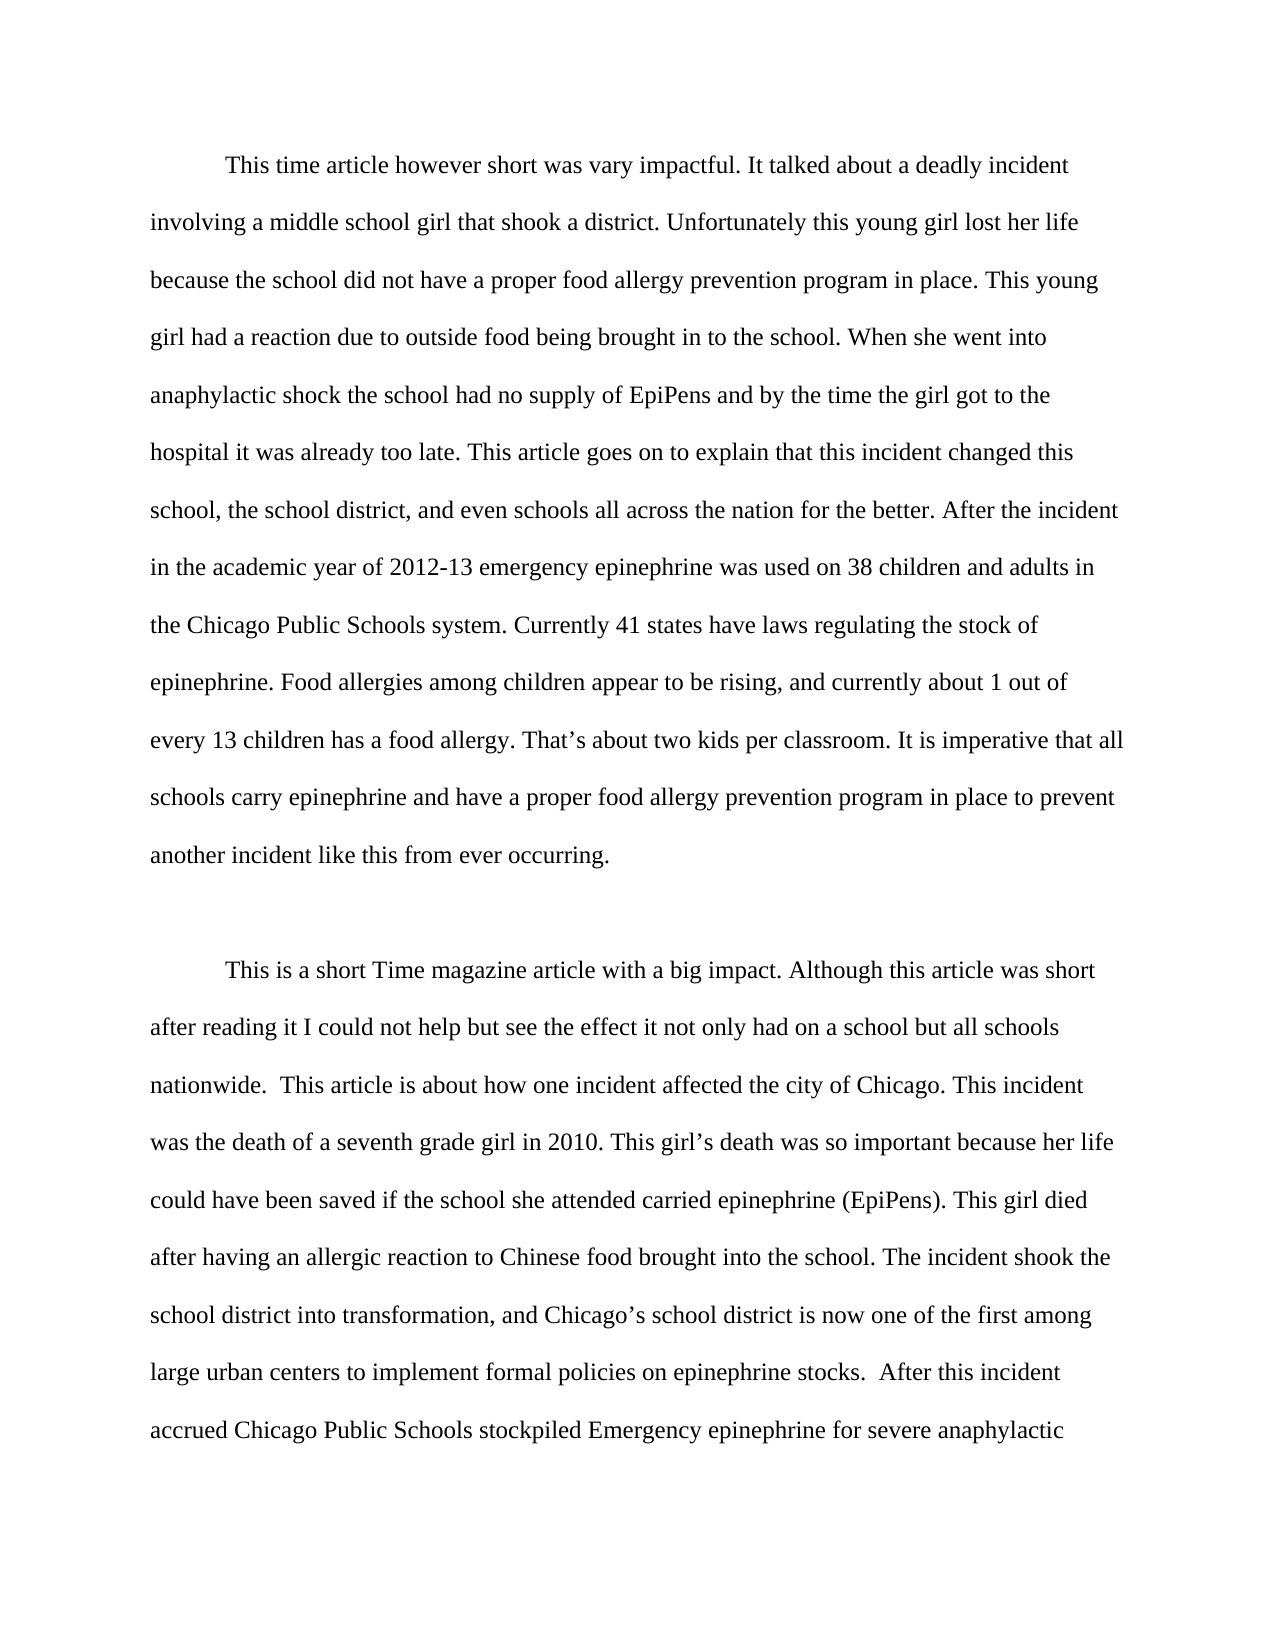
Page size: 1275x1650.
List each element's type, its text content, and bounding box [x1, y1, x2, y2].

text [150, 955, 1125, 1444]
text This time article however short was vary impactful. It talked about a deadly incident involving a middle school girl that shook a district. Unfortunately this young girl lost her life because the school did not have a proper food allergy prevention program in place. This young girl had a reaction due to outside food being brought in to the school. When she went into anaphylactic shock the school had no supply of EpiPens and by the time the girl got to the hospital it was already too late. This article goes on to explain that this incident changed this school, the school district, and even schools all across the nation for the better. After the incident in the academic year of 2012-13 emergency epinephrine was used on 38 children and adults in the Chicago Public Schools system. Currently 41 states have laws regulating the stock of epinephrine. Food allergies among children appear to be rising, and currently about 1 out of every 13 children has a food allergy. That’s about two kids per classroom. It is imperative that all schools carry epinephrine and have a proper food allergy prevention program in place to prevent another incident like this from ever occurring. [150, 150, 1125, 869]
